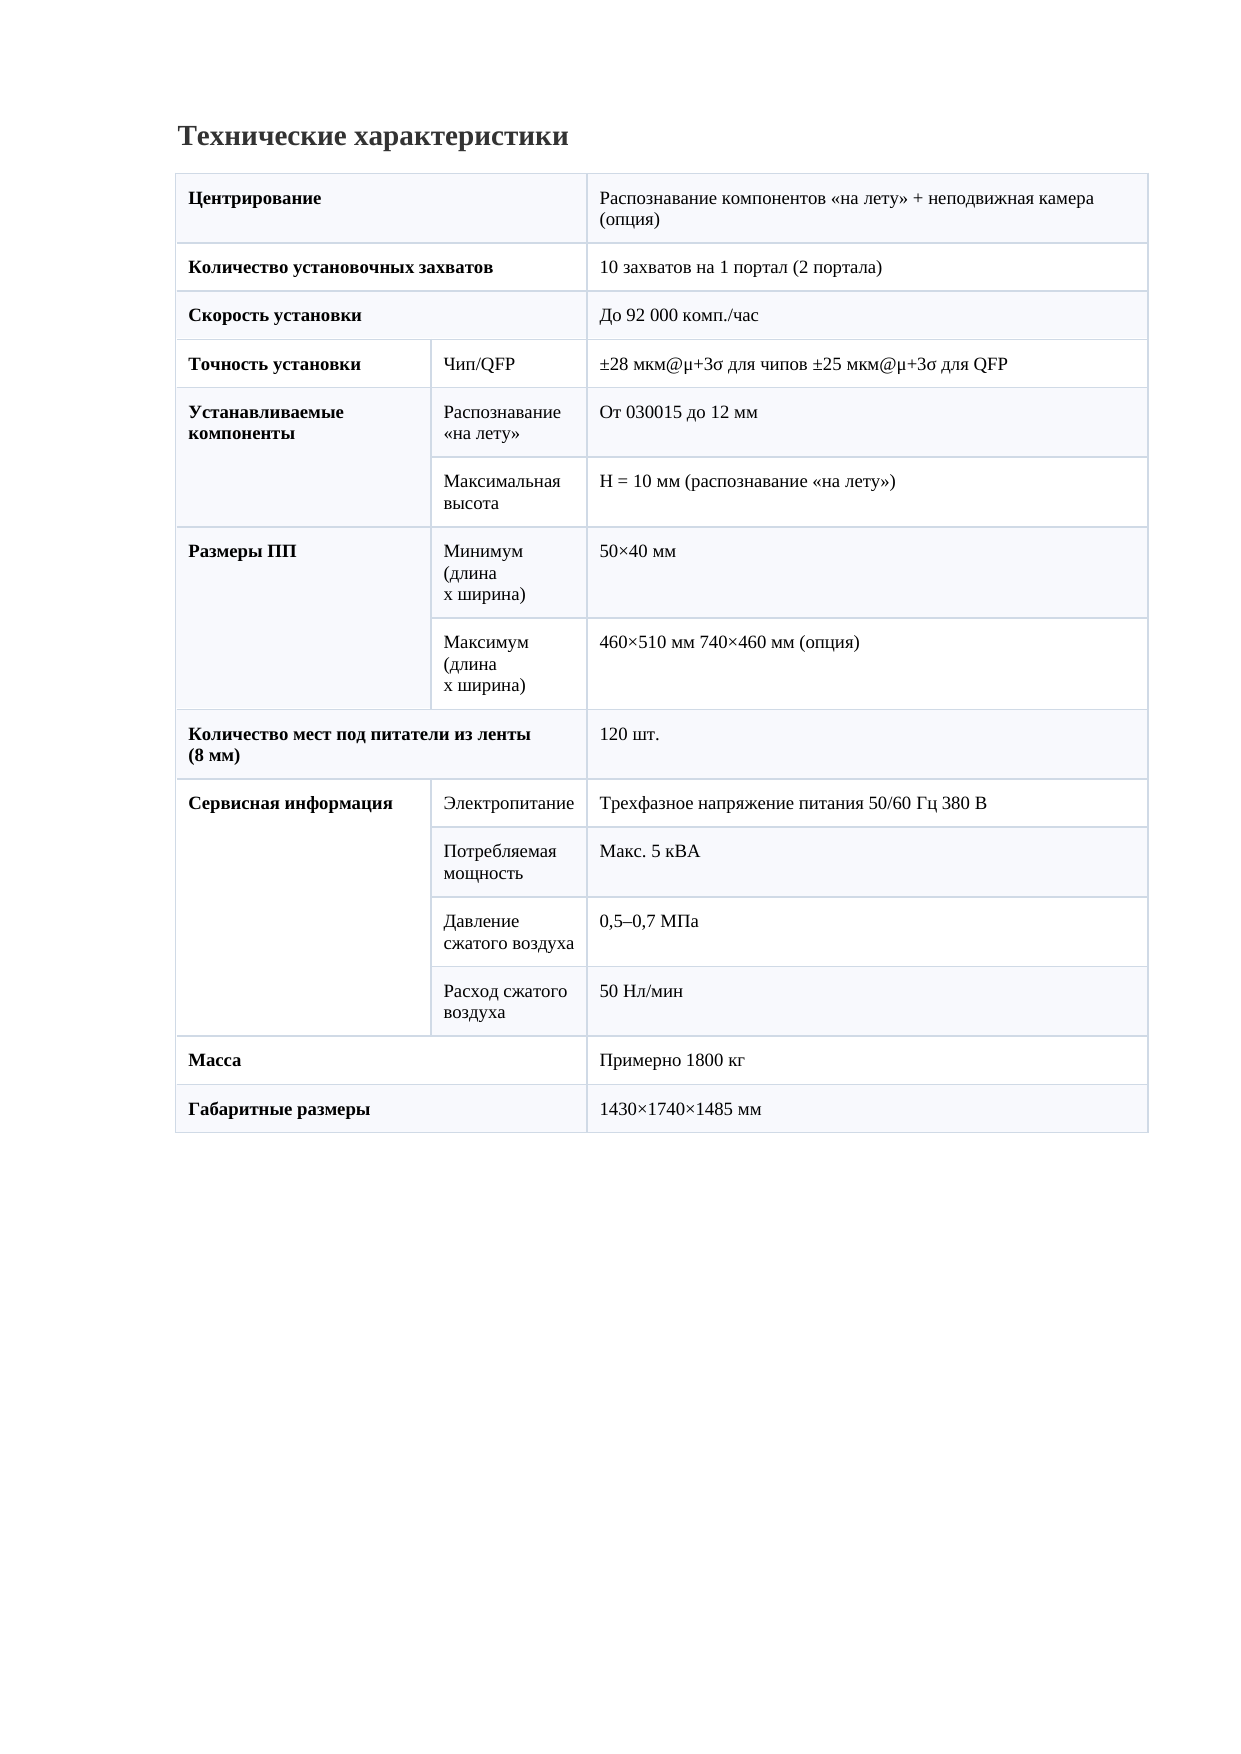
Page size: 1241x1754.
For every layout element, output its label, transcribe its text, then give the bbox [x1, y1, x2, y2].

table_cell 50×40 мм [588, 528, 1147, 617]
table_cell Чип/QFP [432, 340, 586, 387]
table_header Центрирование [176, 174, 586, 242]
table_cell Габаритные размеры [176, 1085, 586, 1132]
table_cell Максимум (длина х ширина) [432, 619, 586, 708]
table_cell H = 10 мм (распознавание «на лету») [588, 458, 1147, 526]
table_cell Скорость установки [176, 291, 586, 338]
table_cell 1430×1740×1485 мм [588, 1085, 1147, 1132]
table_cell Точность установки [176, 340, 430, 387]
table_cell Давление сжатого воздуха [432, 898, 586, 966]
table_cell Количество установочных захватов [176, 243, 586, 290]
table_cell Макс. 5 кВА [588, 828, 1147, 896]
table_cell Устанавливаемые компоненты [176, 388, 430, 526]
table_cell 10 захватов на 1 портал (2 портала) [588, 244, 1147, 290]
table_cell 50 Нл/мин [588, 967, 1147, 1035]
table_cell Расход сжатого воздуха [432, 967, 586, 1035]
table_cell От 030015 до 12 мм [588, 388, 1147, 456]
table_cell Масса [176, 1036, 586, 1083]
table_cell ±28 мкм@μ+3σ для чипов ±25 мкм@μ+3σ для QFP [588, 340, 1147, 387]
table_cell 0,5–0,7 МПа [588, 898, 1147, 966]
text Технические характеристики [177, 118, 1152, 152]
table_cell Сервисная информация [176, 779, 430, 1035]
table_cell 120 шт. [588, 710, 1147, 778]
table_cell Потребляемая мощность [432, 828, 586, 896]
table_cell Примерно 1800 кг [588, 1037, 1147, 1083]
table_cell Электропитание [432, 780, 586, 826]
table_cell Трехфазное напряжение питания 50/60 Гц 380 В [588, 780, 1147, 826]
table_cell Количество мест под питатели из ленты (8 мм) [176, 710, 586, 778]
table_header Распознавание компонентов «на лету» + неподвижная камера (опция) [588, 174, 1147, 242]
table_cell Максимальная высота [432, 458, 586, 526]
table_cell Минимум (длина х ширина) [432, 528, 586, 617]
table_cell Распознавание «на лету» [432, 388, 586, 456]
table_cell Размеры ПП [176, 527, 430, 708]
table_cell До 92 000 комп./час [588, 292, 1147, 338]
table_cell 460×510 мм 740×460 мм (опция) [588, 619, 1147, 708]
